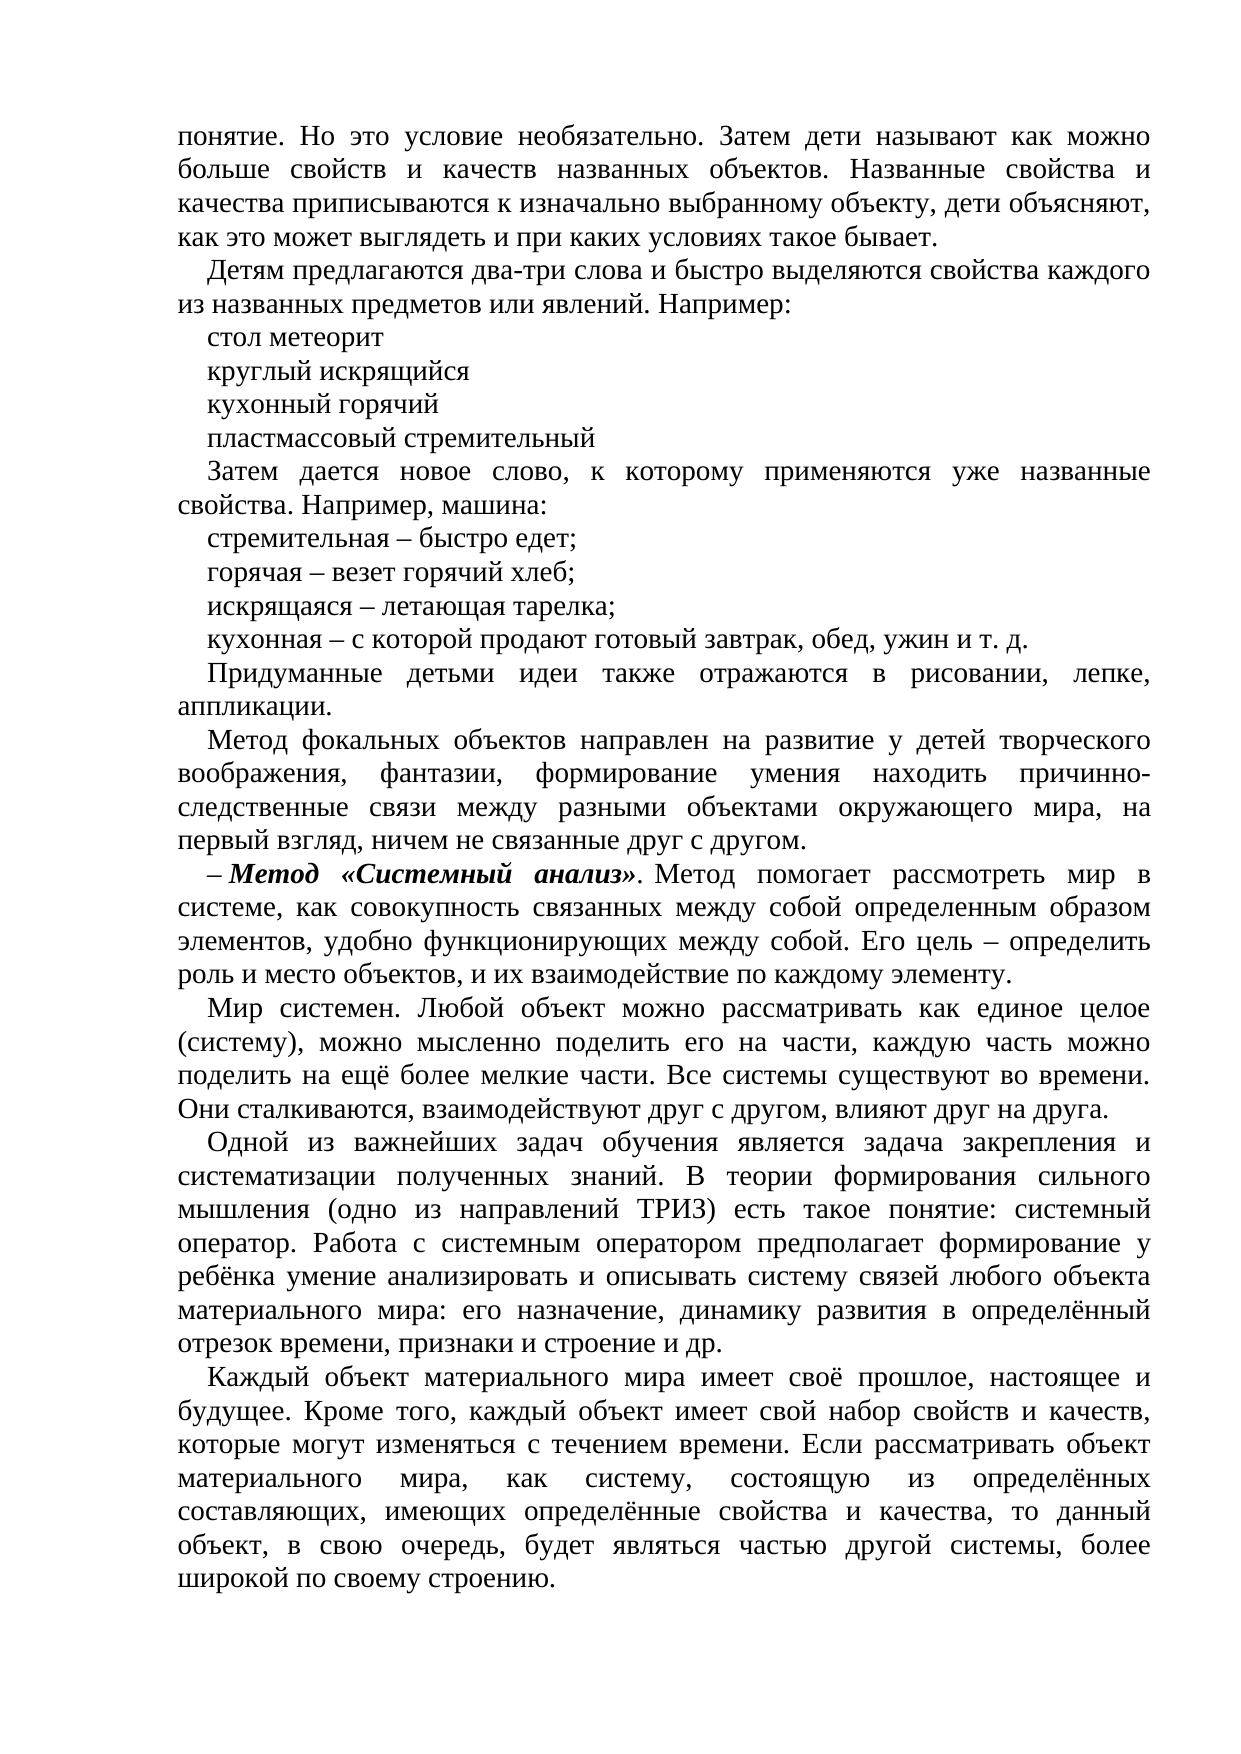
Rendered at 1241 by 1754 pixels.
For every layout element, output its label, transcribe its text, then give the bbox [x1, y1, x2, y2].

text Одной из важнейших задач обучения является задача закрепления и систематизации полученных знаний. В теории формирования сильного мышления (одно из направлений ТРИЗ) есть такое понятие: системный оператор. Работа с системным оператором предполагает формирование у ребёнка умение анализировать и описывать систему связей любого объекта материального мира: его назначение, динамику развития в определённый отрезок времени, признаки и строение и др. [177, 1124, 1152, 1359]
text стол метеорит [177, 319, 1152, 353]
text стремительная – быстро едет; [177, 521, 1152, 554]
text кухонная – с которой продают готовый завтрак, обед, ужин и т. д. [177, 621, 1152, 655]
text Детям предлагаются два-три слова и быстро выделяются свойства каждого из названных предметов или явлений. Например: [177, 252, 1152, 319]
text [177, 118, 1152, 252]
text круглый искрящийся [177, 353, 1152, 386]
text Затем дается новое слово, к которому применяются уже названные свойства. Например, машина: [177, 453, 1152, 521]
text кухонный горячий [177, 386, 1152, 420]
text пластмассовый стремительный [177, 420, 1152, 453]
text искрящаяся – летающая тарелка; [177, 588, 1152, 621]
text Мир системен. Любой объект можно рассматривать как единое целое (систему), можно мысленно поделить его на части, каждую часть можно поделить на ещё более мелкие части. Все системы существуют во времени. Они сталкиваются, взаимодействуют друг с другом, влияют друг на друга. [177, 990, 1152, 1124]
text – Метод «Системный анализ». Метод помогает рассмотреть мир в системе, как совокупность связанных между собой определенным образом элементов, удобно функционирующих между собой. Его цель – определить роль и место объектов, и их взаимодействие по каждому элементу. [177, 856, 1152, 990]
text Метод фокальных объектов направлен на развитие у детей творческого воображения, фантазии, формирование умения находить причинно-следственные связи между разными объектами окружающего мира, на первый взгляд, ничем не связанные друг с другом. [177, 722, 1152, 856]
text Придуманные детьми идеи также отражаются в рисовании, лепке, аппликации. [177, 655, 1152, 722]
text горячая – везет горячий хлеб; [177, 554, 1152, 588]
text Каждый объект материального мира имеет своё прошлое, настоящее и будущее. Кроме того, каждый объект имеет свой набор свойств и качеств, которые могут изменяться с течением времени. Если рассматривать объект материального мира, как систему, состоящую из определённых составляющих, имеющих определённые свойства и качества, то данный объект, в свою очередь, будет являться частью другой системы, более широкой по своему строению. [177, 1359, 1152, 1594]
